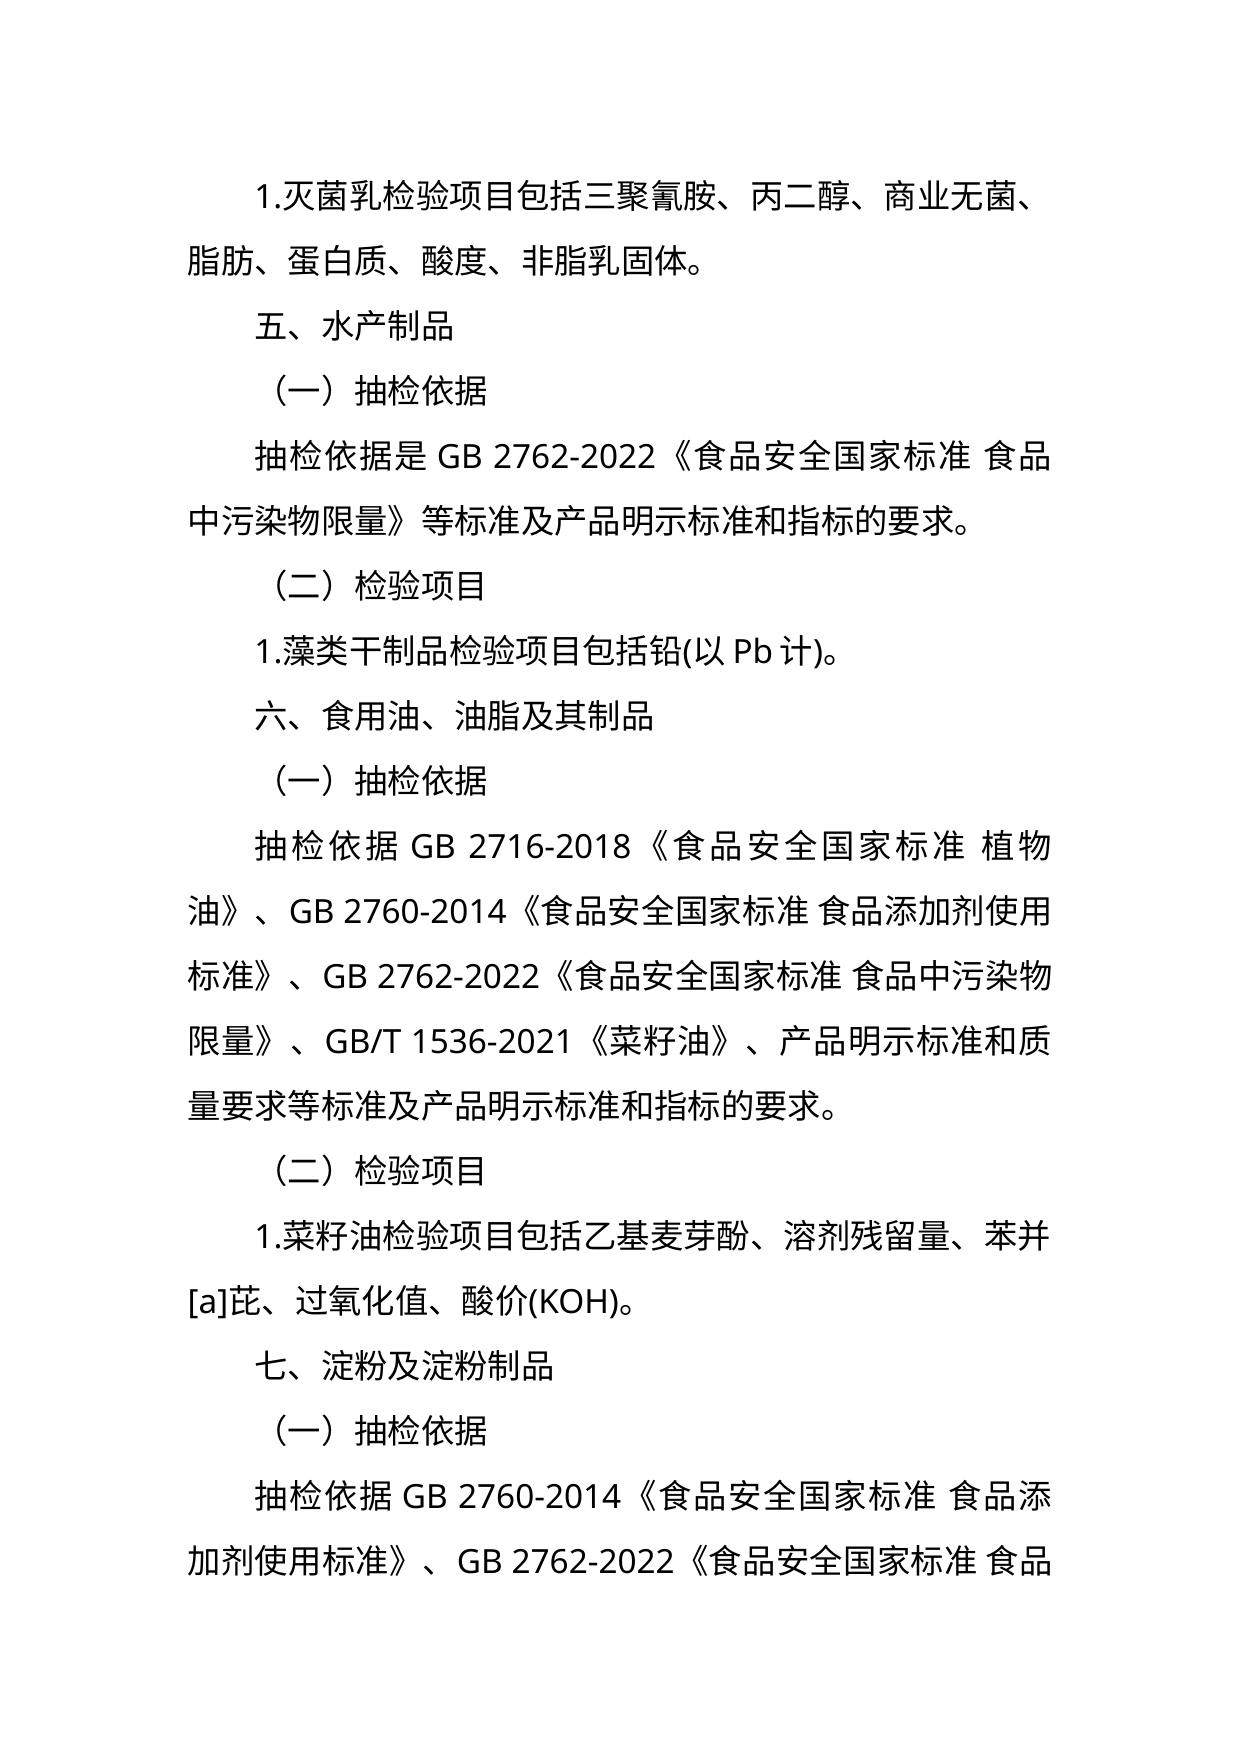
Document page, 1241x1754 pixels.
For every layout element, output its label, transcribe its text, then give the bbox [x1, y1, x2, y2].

text 抽检依据GB 2716-2018《食品安全国家标准 植物油》、GB 2760-2014《食品安全国家标准 食品添加剂使用标准》、GB 2762-2022《食品安全国家标准 食品中污染物限量》、GB/T 1536-2021《菜籽油》、产品明示标准和质量要求等标准及产品明示标准和指标的要求。 [187, 812, 1053, 1137]
text （一）抽检依据 [187, 357, 1053, 422]
text 七、淀粉及淀粉制品 [187, 1332, 1053, 1397]
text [187, 1462, 1053, 1592]
text 1.藻类干制品检验项目包括铅(以Pb计)。 [187, 617, 1053, 682]
text （一）抽检依据 [187, 747, 1053, 812]
text （二）检验项目 [187, 552, 1053, 617]
text 1.菜籽油检验项目包括乙基麦芽酚、溶剂残留量、苯并[a]芘、过氧化值、酸价(KOH)。 [187, 1202, 1053, 1332]
text （二）检验项目 [187, 1137, 1053, 1202]
text 六、食用油、油脂及其制品 [187, 682, 1053, 747]
text 1.灭菌乳检验项目包括三聚氰胺、丙二醇、商业无菌、脂肪、蛋白质、酸度、非脂乳固体。 [187, 162, 1053, 292]
list 五、水产制品 [187, 292, 1053, 357]
text （一）抽检依据 [187, 1397, 1053, 1462]
text 抽检依据是GB 2762-2022《食品安全国家标准 食品中污染物限量》等标准及产品明示标准和指标的要求。 [187, 422, 1053, 552]
